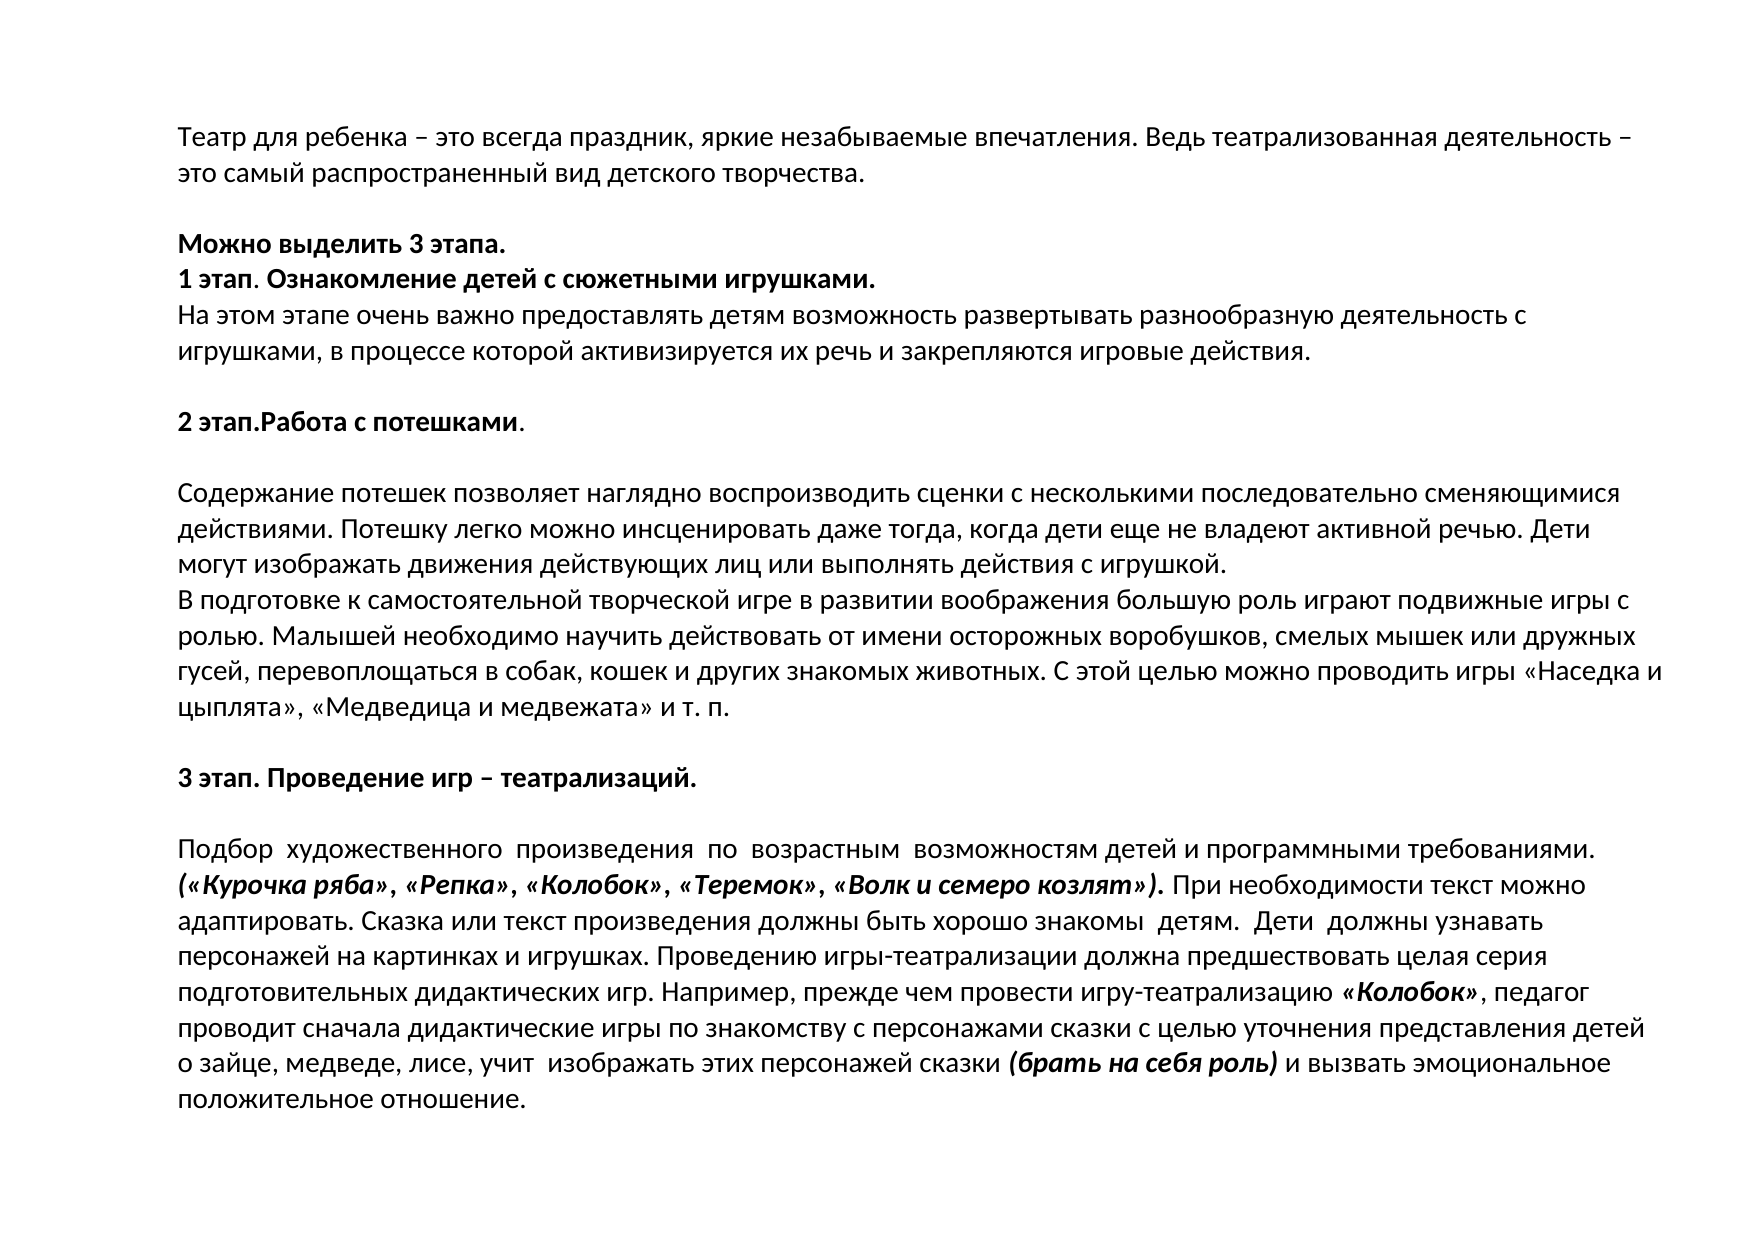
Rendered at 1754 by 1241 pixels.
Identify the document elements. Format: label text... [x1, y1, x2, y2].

text Можно выделить 3 этапа. [177, 225, 1665, 261]
text Театр для ребенка – это всегда праздник, яркие незабываемые впечатления. Ведь театрализованная деятельность – это самый распространенный вид детского творчества. [177, 118, 1665, 189]
text Содержание потешек позволяет наглядно воспроизводить сценки с несколькими последовательно сменяющимися действиями. Потешку легко можно инсценировать даже тогда, когда дети еще не владеют активной речью. Дети могут изображать движения действующих лиц или выполнять действия с игрушкой. [177, 474, 1665, 581]
text На этом этапе очень важно предоставлять детям возможность развертывать разнообразную деятельность с игрушками, в процессе которой активизируется их речь и закрепляются игровые действия. [177, 296, 1665, 367]
text 2 этап.Работа с потешками. [177, 403, 1665, 439]
text 1 этап. Ознакомление детей с сюжетными игрушками. [177, 261, 1665, 296]
text Подбор художественного произведения по возрастным возможностям детей и программными требованиями. («Курочка ряба», «Репка», «Колобок», «Теремок», «Волк и семеро козлят»). При необходимости текст можно адаптировать. Сказка или текст произведения должны быть хорошо знакомы детям. Дети должны узнавать персонажей на картинках и игрушках. Проведению игры-театрализации должна предшествовать целая серия подготовительных дидактических игр. Например, прежде чем провести игру-театрализацию «Колобок», педагог проводит сначала дидактические игры по знакомству с персонажами сказки с целью уточнения представления детей о зайце, медведе, лисе, учит изображать этих персонажей сказки (брать на себя роль) и вызвать эмоциональное положительное отношение. [177, 831, 1665, 1116]
text 3 этап. Проведение игр – театрализаций. [177, 759, 1665, 795]
text В подготовке к самостоятельной творческой игре в развитии воображения большую роль играют подвижные игры с ролью. Малышей необходимо научить действовать от имени осторожных воробушков, смелых мышек или дружных гусей, перевоплощаться в собак, кошек и других знакомых животных. С этой целью можно проводить игры «Наседка и цыплята», «Медведица и медвежата» и т. п. [177, 581, 1665, 724]
